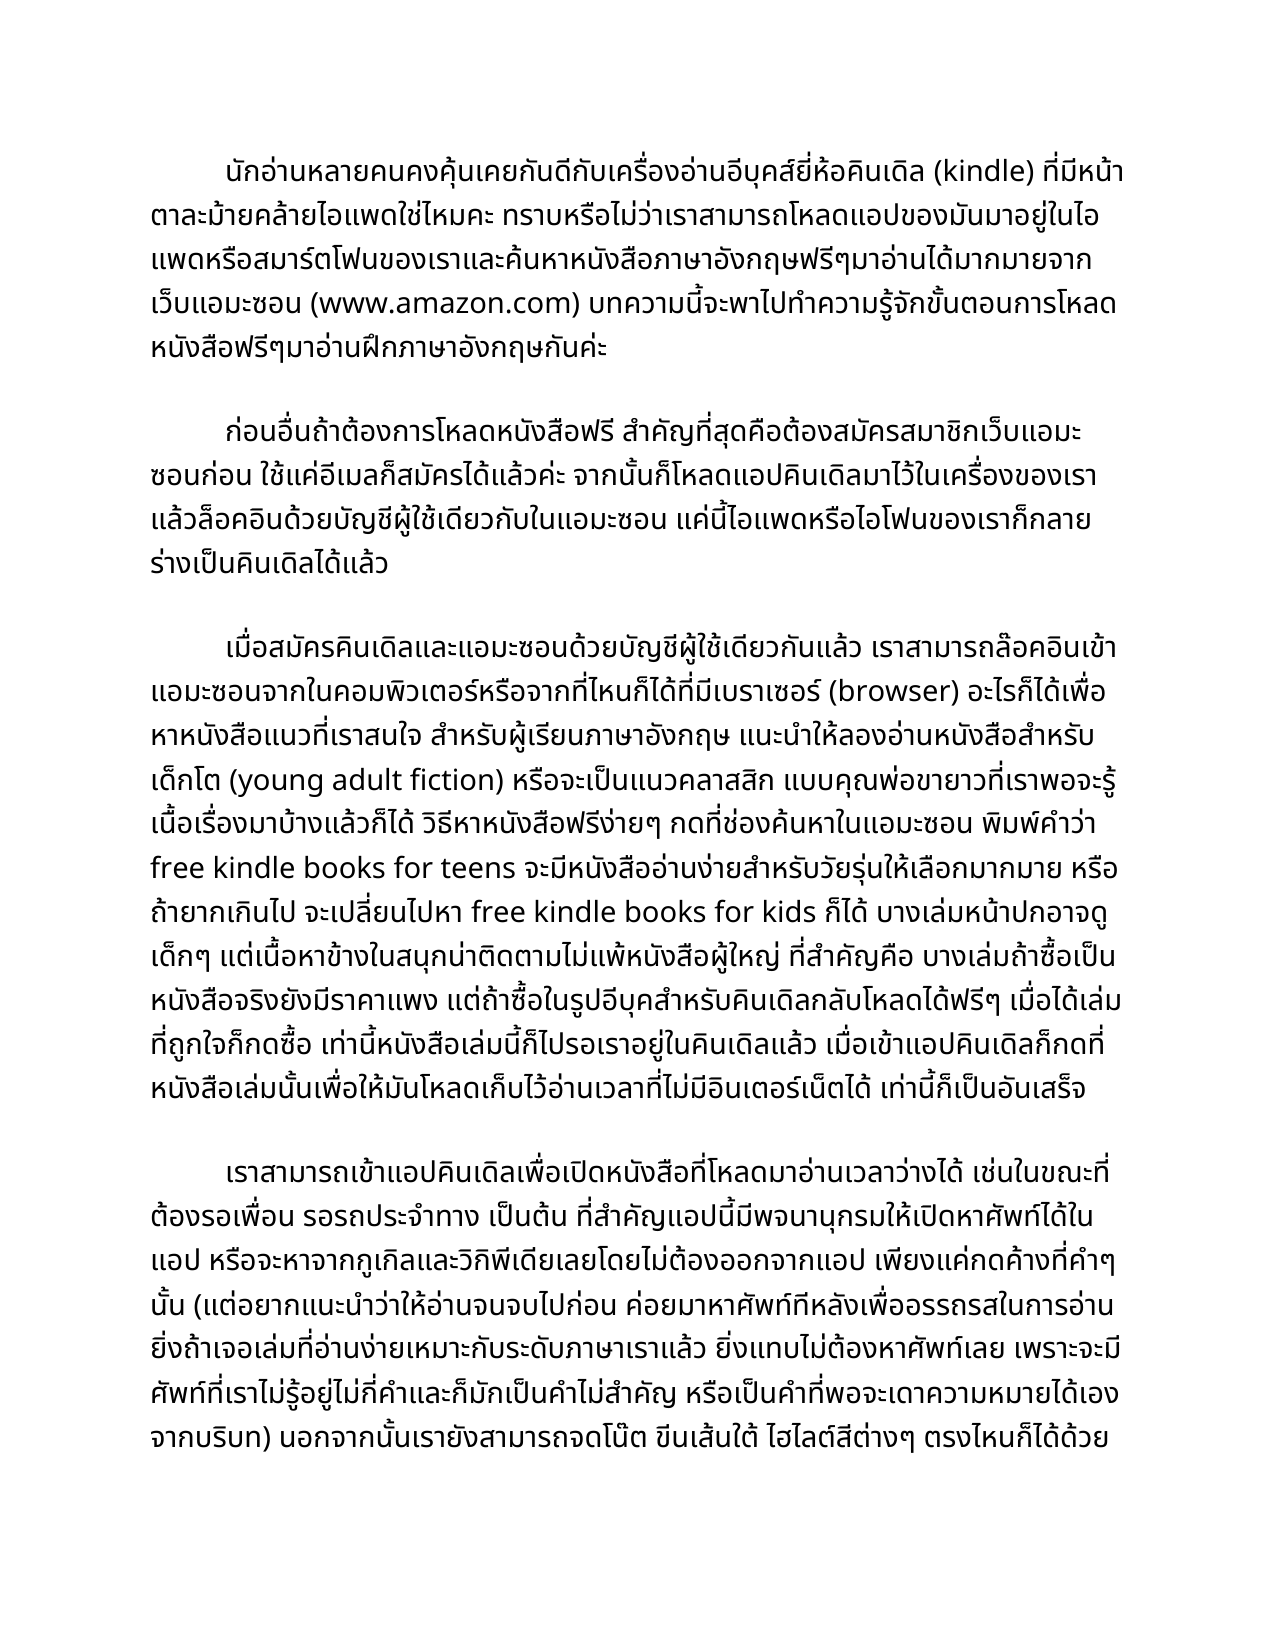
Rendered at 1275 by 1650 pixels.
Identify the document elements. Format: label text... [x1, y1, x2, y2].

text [150, 1152, 1125, 1460]
text เมื่อสมัครคินเดิลและแอมะซอนด้วยบัญชีผู้ใช้เดียวกันแล้ว เราสามารถล๊อคอินเข้าแอมะซอนจากในคอมพิวเตอร์หรือจากที่ไหนก็ได้ที่มีเบราเซอร์ (browser) อะไรก็ได้เพื่อหาหนังสือแนวที่เราสนใจ สำหรับผู้เรียนภาษาอังกฤษ แนะนำให้ลองอ่านหนังสือสำหรับเด็กโต (young adult fiction) หรือจะเป็นแนวคลาสสิก แบบคุณพ่อขายาวที่เราพอจะรู้เนื้อเรื่องมาบ้างแล้วก็ได้ วิธีหาหนังสือฟรีง่ายๆ กดที่ช่องค้นหาในแอมะซอน พิมพ์คำว่า free kindle books for teens จะมีหนังสืออ่านง่ายสำหรับวัยรุ่นให้เลือกมากมาย หรือถ้ายากเกินไป จะเปลี่ยนไปหา free kindle books for kids ก็ได้ บางเล่มหน้าปกอาจดูเด็กๆ แต่เนื้อหาข้างในสนุกน่าติดตามไม่แพ้หนังสือผู้ใหญ่ ที่สำคัญคือ บางเล่มถ้าซื้อเป็นหนังสือจริงยังมีราคาแพง แต่ถ้าซื้อในรูปอีบุคสำหรับคินเดิลกลับโหลดได้ฟรีๆ เมื่อได้เล่มที่ถูกใจก็กดซื้อ เท่านี้หนังสือเล่มนี้ก็ไปรอเราอยู่ในคินเดิลแล้ว เมื่อเข้าแอปคินเดิลก็กดที่หนังสือเล่มนั้นเพื่อให้มันโหลดเก็บไว้อ่านเวลาที่ไม่มีอินเตอร์เน็ตได้ เท่านี้ก็เป็นอันเสร็จ [150, 626, 1125, 1112]
text นักอ่านหลายคนคงคุ้นเคยกันดีกับเครื่องอ่านอีบุคส์ยี่ห้อคินเดิล (kindle) ที่มีหน้าตาละม้ายคล้ายไอแพดใช่ไหมคะ ทราบหรือไม่ว่าเราสามารถโหลดแอปของมันมาอยู่ในไอแพดหรือสมาร์ตโฟนของเราและค้นหาหนังสือภาษาอังกฤษฟรีๆมาอ่านได้มากมายจากเว็บแอมะซอน (www.amazon.com) บทความนี้จะพาไปทำความรู้จักขั้นตอนการโหลดหนังสือฟรีๆมาอ่านฝึกภาษาอังกฤษกันค่ะ [150, 150, 1125, 371]
text ก่อนอื่นถ้าต้องการโหลดหนังสือฟรี สำคัญที่สุดคือต้องสมัครสมาชิกเว็บแอมะซอนก่อน ใช้แค่อีเมลก็สมัครได้แล้วค่ะ จากนั้นก็โหลดแอปคินเดิลมาไว้ในเครื่องของเราแล้วล็อคอินด้วยบัญชีผู้ใช้เดียวกับในแอมะซอน แค่นี้ไอแพดหรือไอโฟนของเราก็กลายร่างเป็นคินเดิลได้แล้ว [150, 410, 1125, 587]
